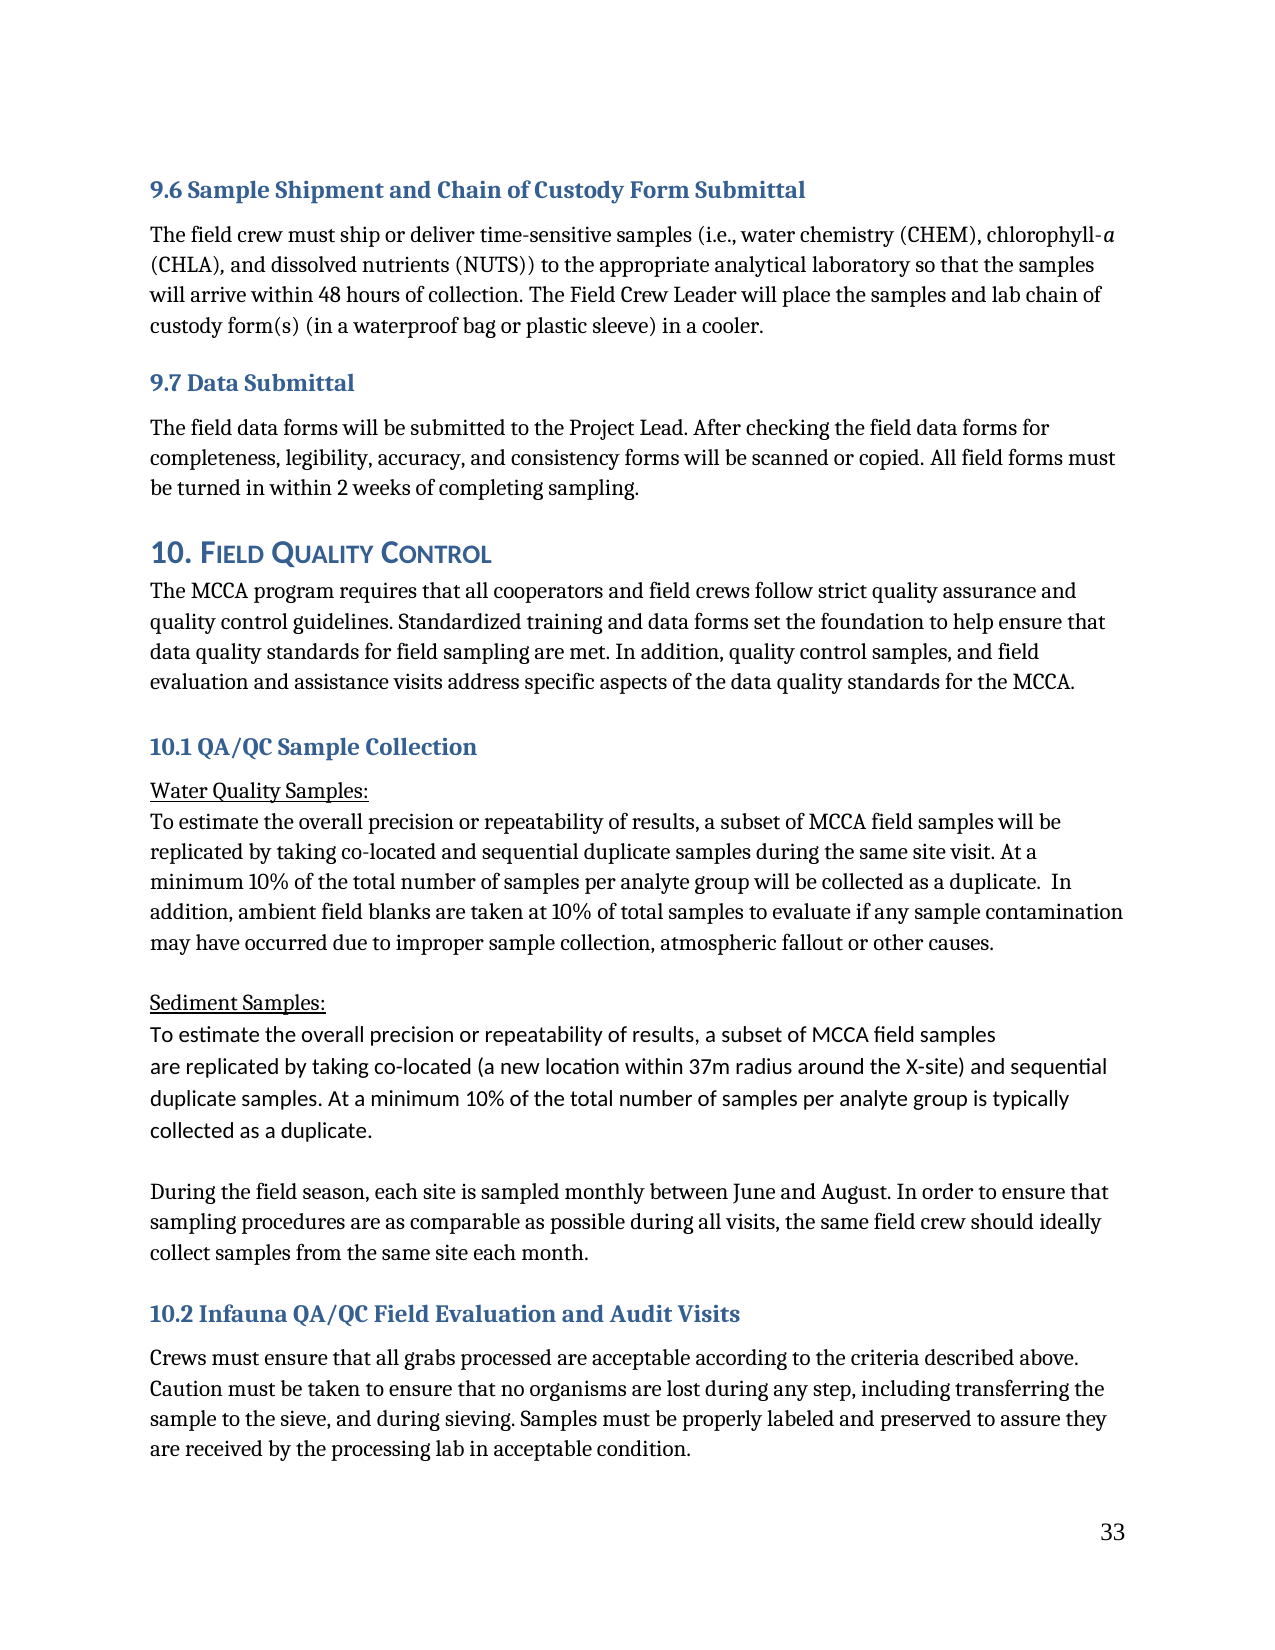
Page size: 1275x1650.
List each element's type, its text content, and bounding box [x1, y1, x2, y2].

text Water Quality Samples: [150, 778, 1125, 804]
text The field crew must ship or deliver time-sensitive samples (i.e., water chemistry (CHEM), chlorophyll-a (CHLA), and dissolved nutrients (NUTS)) to the appropriate analytical laboratory so that the samples will arrive within 48 hours of collection. The Field Crew Leader will place the samples and lab chain of custody form(s) (in a waterproof bag or plastic sleeve) in a cooler. [150, 222, 1125, 339]
text During the field season, each site is sampled monthly between June and August. In order to ensure that sampling procedures are as comparable as possible during all visits, the same field crew should ideally collect samples from the same site each month. [150, 1179, 1125, 1266]
text are replicated by taking co-located (a new location within 37m radius around the X-site) and sequential duplicate samples. At a minimum 10% of the total number of samples per analyte group is typically collected as a duplicate. [150, 1052, 1125, 1144]
subtitle 10.1 QA/QC Sample Collection [150, 733, 1125, 761]
text The MCCA program requires that all cooperators and field crews follow strict quality assurance and quality control guidelines. Standardized training and data forms set the foundation to help ensure that data quality standards for field sampling are met. In addition, quality control samples, and field evaluation and assistance visits address specific aspects of the data quality standards for the MCCA. [150, 578, 1125, 695]
text Crews must ensure that all grabs processed are acceptable according to the criteria described above. Caution must be taken to ensure that no organisms are lost during any step, including transferring the sample to the sieve, and during sieving. Samples must be properly labeled and preserved to assure they are received by the processing lab in acceptable condition. [150, 1345, 1125, 1462]
text To estimate the overall precision or repeatability of results, a subset of MCCA field samples will be replicated by taking co-located and sequential duplicate samples during the same site visit. At a minimum 10% of the total number of samples per analyte group will be collected as a duplicate. In addition, ambient field blanks are taken at 10% of total samples to evaluate if any sample contamination may have occurred due to improper sample collection, atmospheric fallout or other causes. [150, 808, 1125, 956]
subtitle 10. Field Quality Control [150, 532, 1125, 572]
subtitle 9.7 Data Submittal [150, 369, 1125, 398]
text To estimate the overall precision or repeatability of results, a subset of MCCA field samples [150, 1020, 1125, 1048]
text The field data forms will be submitted to the Project Lead. After checking the field data forms for completeness, legibility, accuracy, and consistency forms will be scanned or copied. All field forms must be turned in within 2 weeks of completing sampling. [150, 414, 1125, 501]
subtitle 10.2 Infauna QA/QC Field Evaluation and Audit Visits [150, 1300, 1125, 1328]
text Sediment Samples: [150, 990, 1125, 1016]
subtitle 9.6 Sample Shipment and Chain of Custody Form Submittal [150, 176, 1125, 205]
